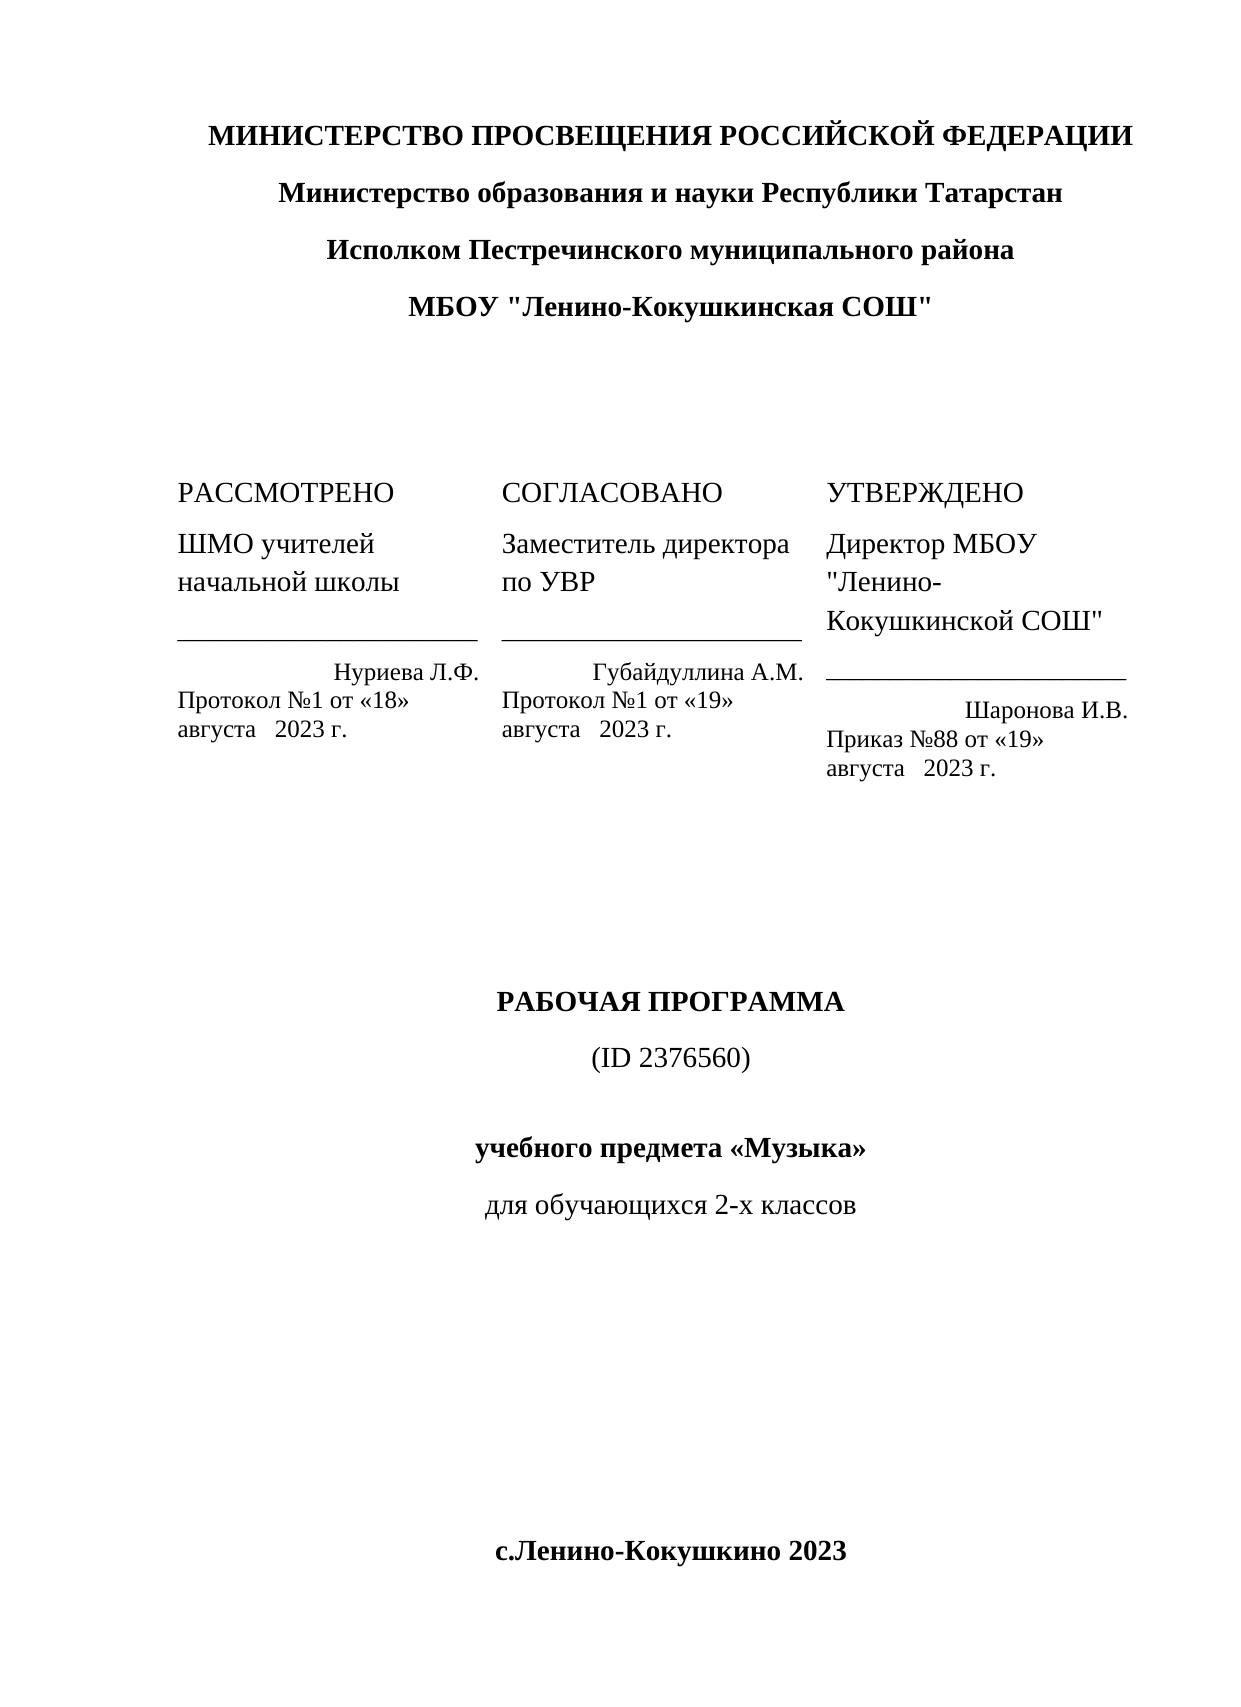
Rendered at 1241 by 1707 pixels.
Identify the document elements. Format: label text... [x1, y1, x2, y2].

table_header УТВЕРЖДЕНО Директор МБОУ "Ленино-Кокушкинской СОШ" ________________________ Шаронова И.В. Приказ №88 от «19» августа 2023 г. [815, 475, 1139, 823]
text для обучающихся 2-х классов [190, 1187, 1152, 1220]
text Министерство образования и науки Республики Татарстан [190, 175, 1152, 209]
text МБОУ "Ленино-Кокушкинская СОШ" [190, 289, 1152, 323]
table_header РАССМОТРЕНО ШМО учителей начальной школы ________________________ Нуриева Л.Ф. Протокол №1 от «18» августа 2023 г. [166, 475, 490, 823]
text с.Ленино-Кокушкино 2023 [190, 1533, 1152, 1567]
table_header СОГЛАСОВАНО Заместитель директора по УВР ________________________ Губайдуллина А.М. Протокол №1 от «19» августа 2023 г. [490, 475, 815, 823]
text (ID 2376560) [190, 1041, 1152, 1074]
text РАБОЧАЯ ПРОГРАММА [190, 984, 1152, 1017]
text учебного предмета «Музыка» [190, 1130, 1152, 1163]
text МИНИСТЕРСТВО ПРОСВЕЩЕНИЯ РОССИЙСКОЙ ФЕДЕРАЦИИ [190, 118, 1152, 152]
text Исполком Пестречинского муниципального района [190, 232, 1152, 266]
